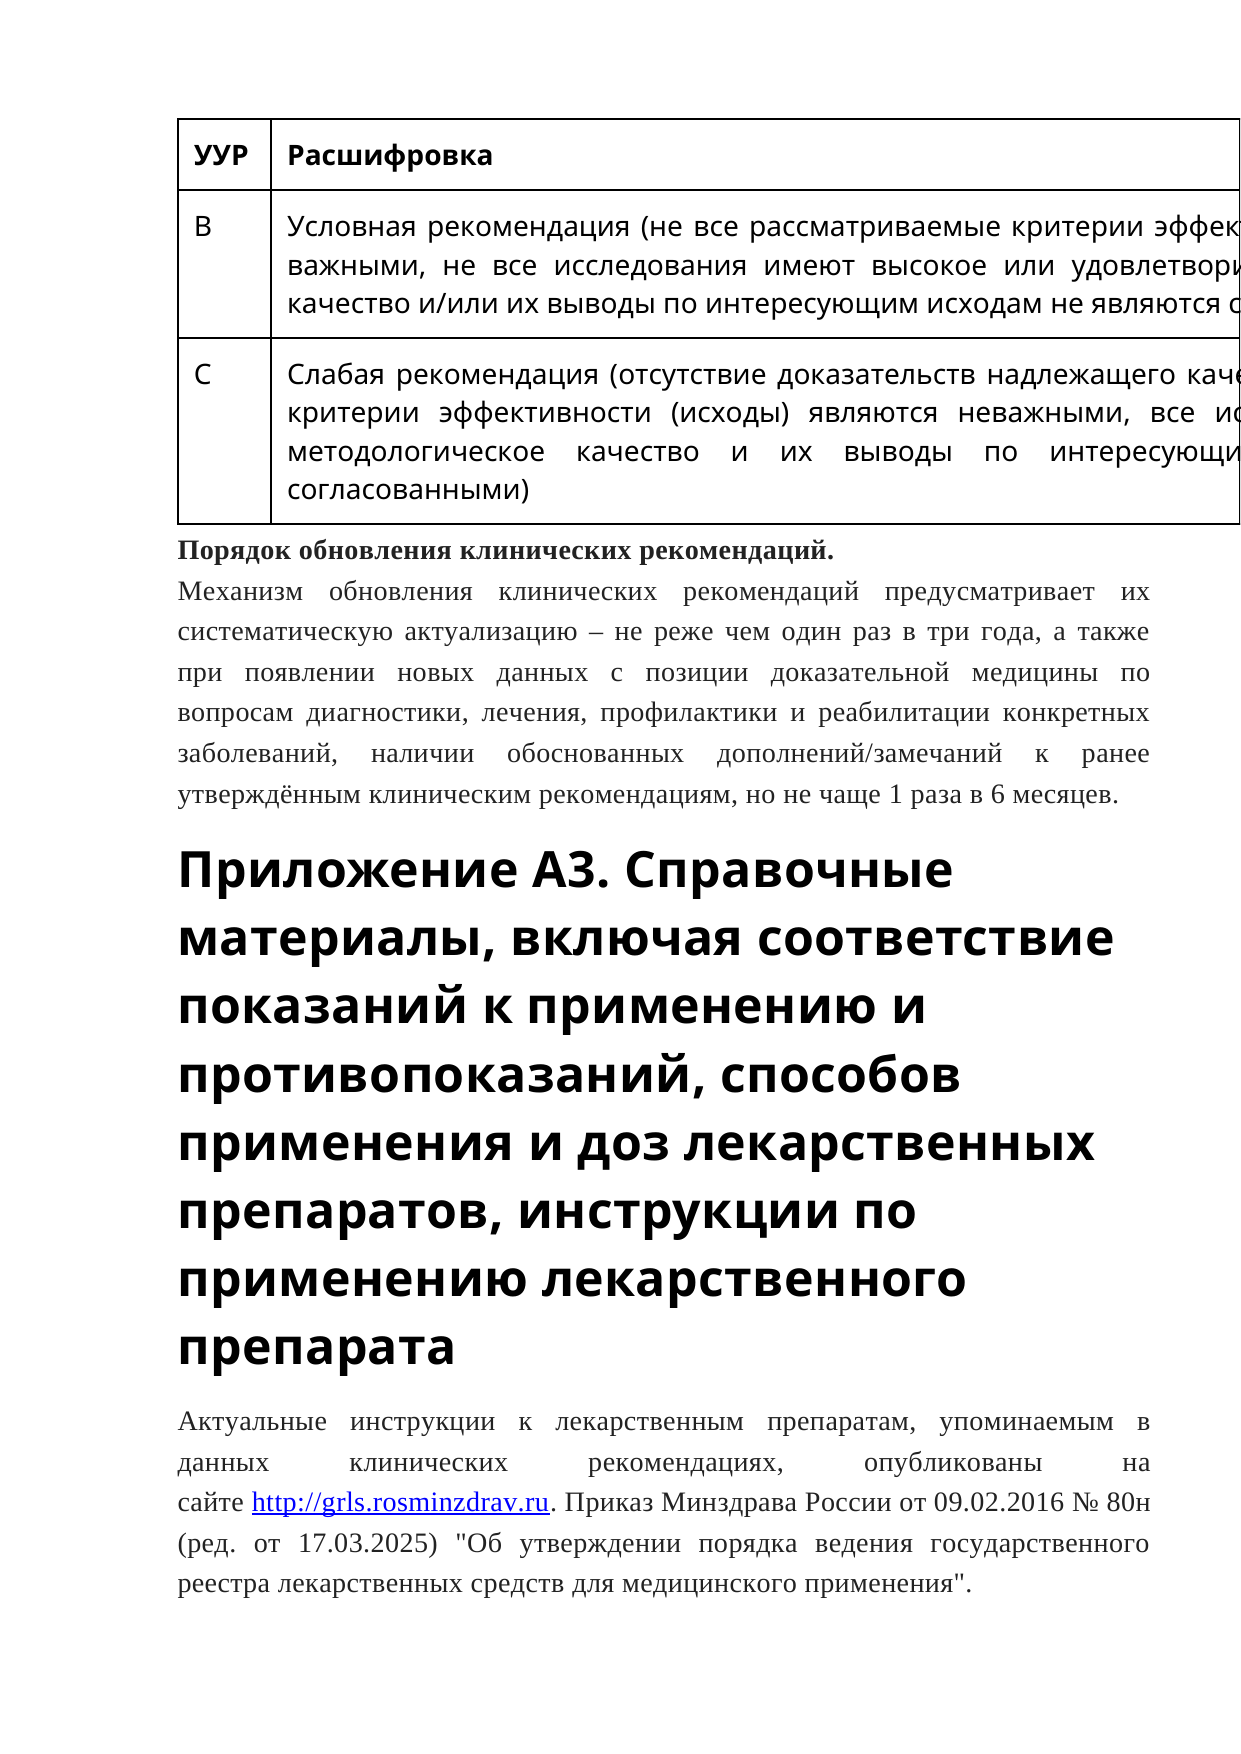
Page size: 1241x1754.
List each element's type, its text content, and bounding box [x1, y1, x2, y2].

table_header УУР [179, 120, 270, 189]
table_cell С [179, 339, 270, 523]
table_cell Слабая рекомендация (отсутствие доказательств надлежащего качества (все рассматриваемые критерии эффективности (исходы) являются неважными, все исследования имеют низкое методологическое качество и их выводы по интересующим исходам не являются согласованными) [272, 339, 1239, 523]
text Механизм обновления клинических рекомендаций предусматривает их систематическую актуализацию – не реже чем один раз в три года, а также при появлении новых данных с позиции доказательной медицины по вопросам диагностики, лечения, профилактики и реабилитации конкретных заболеваний, наличии обоснованных дополнений/замечаний к ранее утверждённым клиническим рекомендациям, но не чаще 1 раза в 6 месяцев. [177, 565, 1152, 809]
table_header Расшифровка [272, 120, 1239, 189]
table_cell В [179, 191, 270, 337]
table_cell Условная рекомендация (не все рассматриваемые критерии эффективности (исходы) являются важными, не все исследования имеют высокое или удовлетворительное методологическое качество и/или их выводы по интересующим исходам не являются согласованными) [272, 191, 1239, 337]
text Актуальные инструкции к лекарственным препаратам, упоминаемым в данных клинических рекомендациях, опубликованы на сайте http://grls.rosminzdrav.ru. Приказ Минздрава России от 09.02.2016 № 80н (ред. от 17.03.2025) "Об утверждении порядка ведения государственного реестра лекарственных средств для медицинского применения". [177, 1396, 1152, 1599]
text Приложение А3. Справочные материалы, включая соответствие показаний к применению и противопоказаний, способов применения и доз лекарственных препаратов, инструкции по применению лекарственного препарата [177, 834, 1152, 1379]
text Порядок обновления клинических рекомендаций. [177, 525, 1152, 565]
